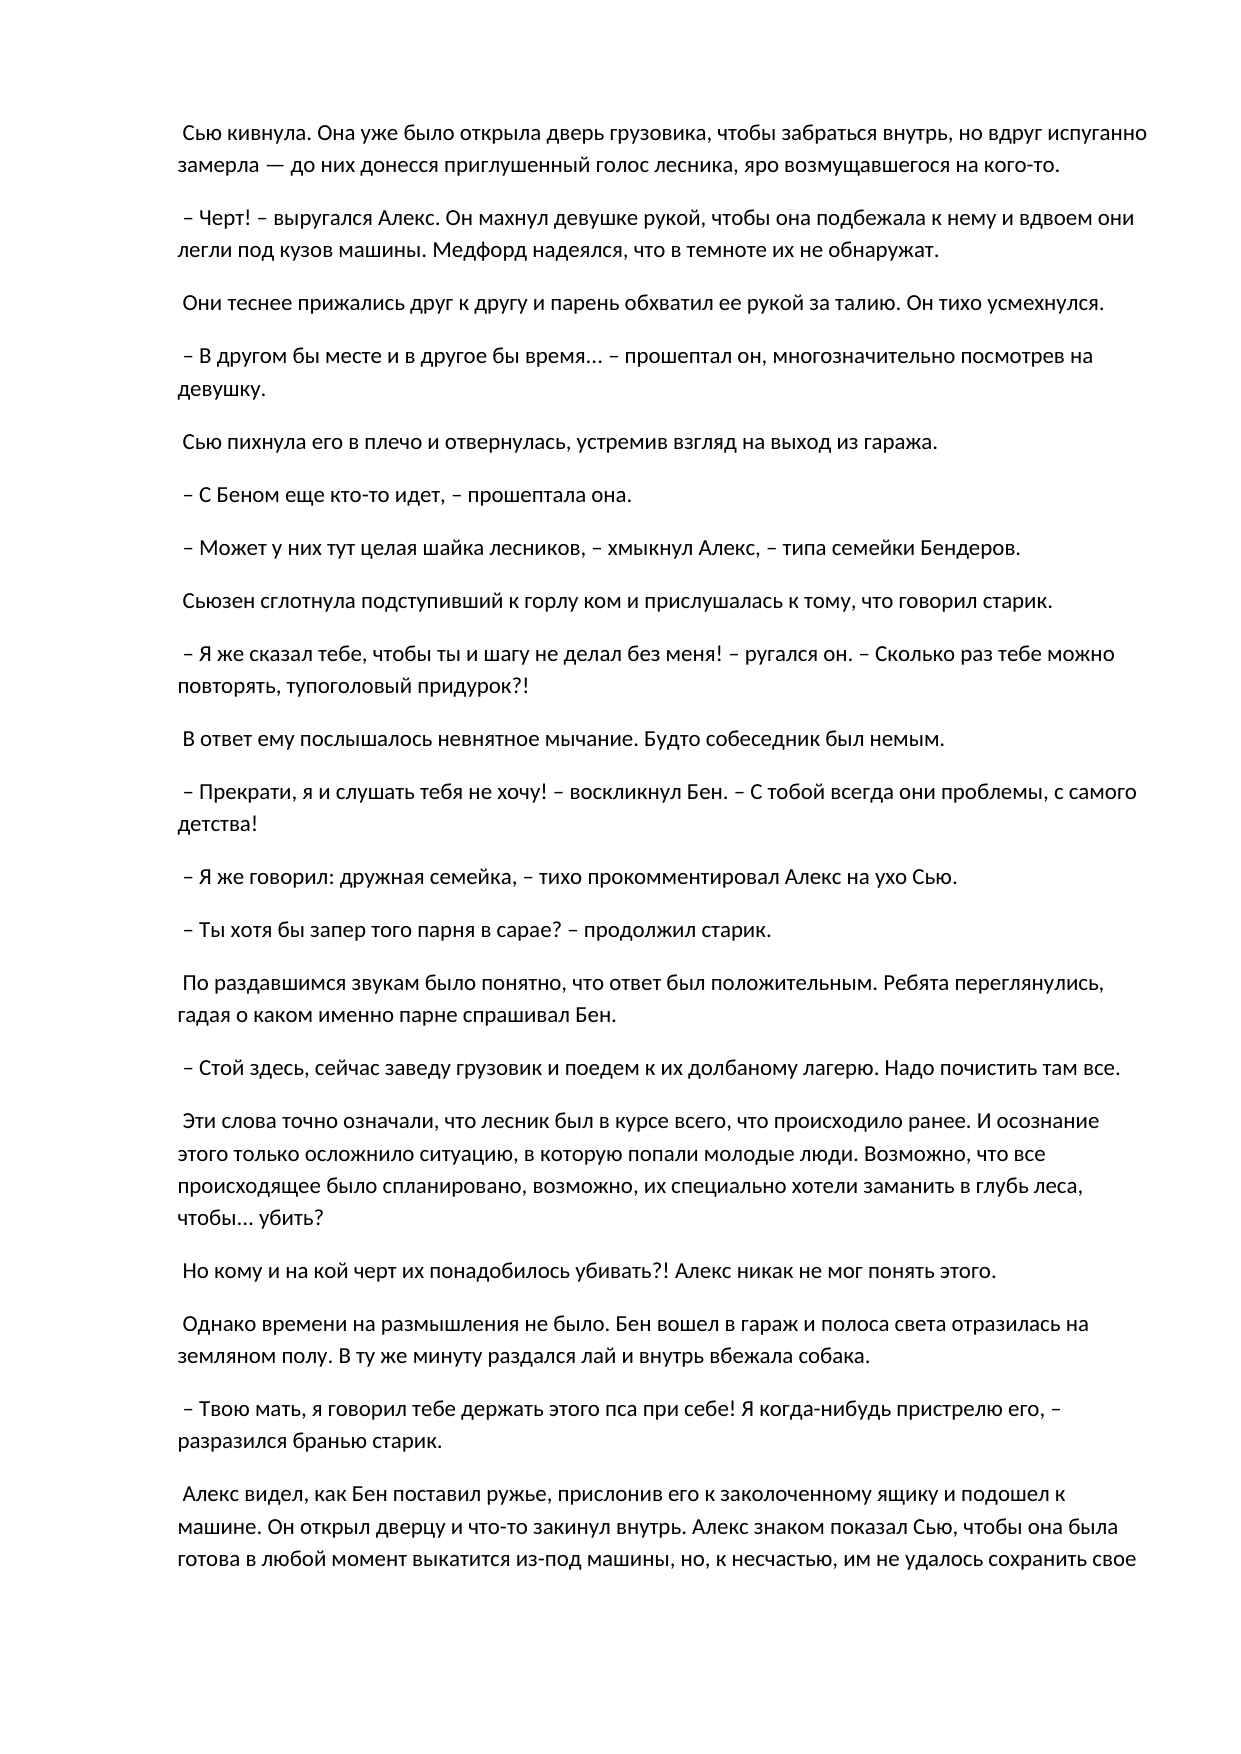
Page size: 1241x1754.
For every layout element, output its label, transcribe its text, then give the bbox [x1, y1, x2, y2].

text Сью пихнула его в плечо и отвернулась, устремив взгляд на выход из гаража. [177, 427, 1152, 455]
text По раздавшимся звукам было понятно, что ответ был положительным. Ребята переглянулись, гадая о каком именно парне спрашивал Бен. [177, 968, 1152, 1028]
text – Твою мать, я говорил тебе держать этого пса при себе! Я когда-нибудь пристрелю его, – разразился бранью старик. [177, 1394, 1152, 1454]
text – Черт! – выругался Алекс. Он махнул девушке рукой, чтобы она подбежала к нему и вдвоем они легли под кузов машины. Медфорд надеялся, что в темноте их не обнаружат. [177, 203, 1152, 263]
text – В другом бы месте и в другое бы время... – прошептал он, многозначительно посмотрев на девушку. [177, 342, 1152, 402]
text – Может у них тут целая шайка лесников, – хмыкнул Алекс, – типа семейки Бендеров. [177, 533, 1152, 561]
text – Ты хотя бы запер того парня в сарае? – продолжил старик. [177, 915, 1152, 943]
text – Стой здесь, сейчас заведу грузовик и поедем к их долбаному лагерю. Надо почистить там все. [177, 1053, 1152, 1082]
text В ответ ему послышалось невнятное мычание. Будто собеседник был немым. [177, 724, 1152, 752]
text Сьюзен сглотнула подступивший к горлу ком и прислушалась к тому, что говорил старик. [177, 586, 1152, 614]
text – Я же говорил: дружная семейка, – тихо прокомментировал Алекс на ухо Сью. [177, 862, 1152, 890]
text Сью кивнула. Она уже было открыла дверь грузовика, чтобы забраться внутрь, но вдруг испуганно замерла — до них донесся приглушенный голос лесника, яро возмущавшегося на кого-то. [177, 118, 1152, 178]
text – Прекрати, я и слушать тебя не хочу! – воскликнул Бен. – С тобой всегда они проблемы, с самого детства! [177, 777, 1152, 837]
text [177, 1479, 1152, 1572]
text Однако времени на размышления не было. Бен вошел в гараж и полоса света отразилась на земляном полу. В ту же минуту раздался лай и внутрь вбежала собака. [177, 1309, 1152, 1369]
text Эти слова точно означали, что лесник был в курсе всего, что происходило ранее. И осознание этого только осложнило ситуацию, в которую попали молодые люди. Возможно, что все происходящее было спланировано, возможно, их специально хотели заманить в глубь леса, чтобы... убить? [177, 1107, 1152, 1231]
text – Я же сказал тебе, чтобы ты и шагу не делал без меня! – ругался он. – Сколько раз тебе можно повторять, тупоголовый придурок?! [177, 639, 1152, 699]
text Они теснее прижались друг к другу и парень обхватил ее рукой за талию. Он тихо усмехнулся. [177, 288, 1152, 317]
text Но кому и на кой черт их понадобилось убивать?! Алекс никак не мог понять этого. [177, 1256, 1152, 1284]
text – С Беном еще кто-то идет, – прошептала она. [177, 480, 1152, 508]
